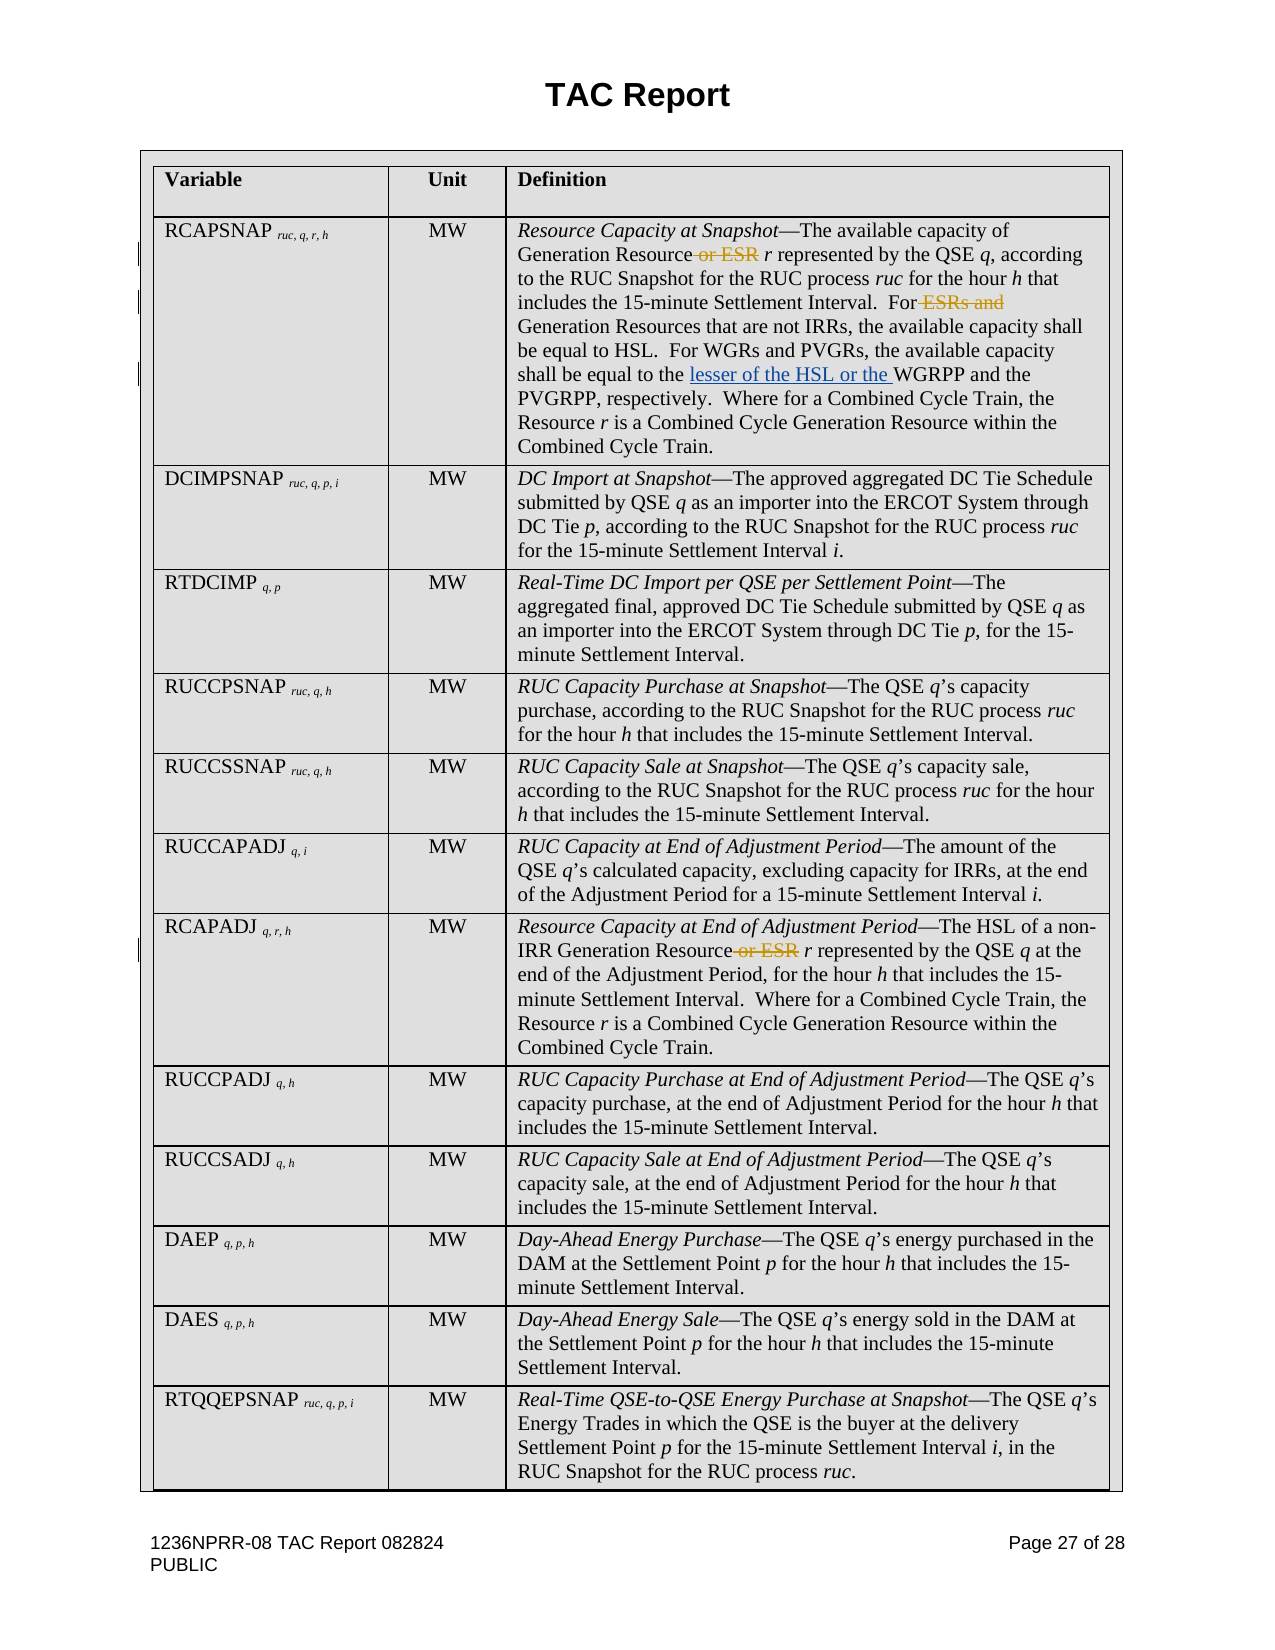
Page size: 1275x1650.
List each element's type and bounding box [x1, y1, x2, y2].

table_header [141, 151, 1122, 1491]
